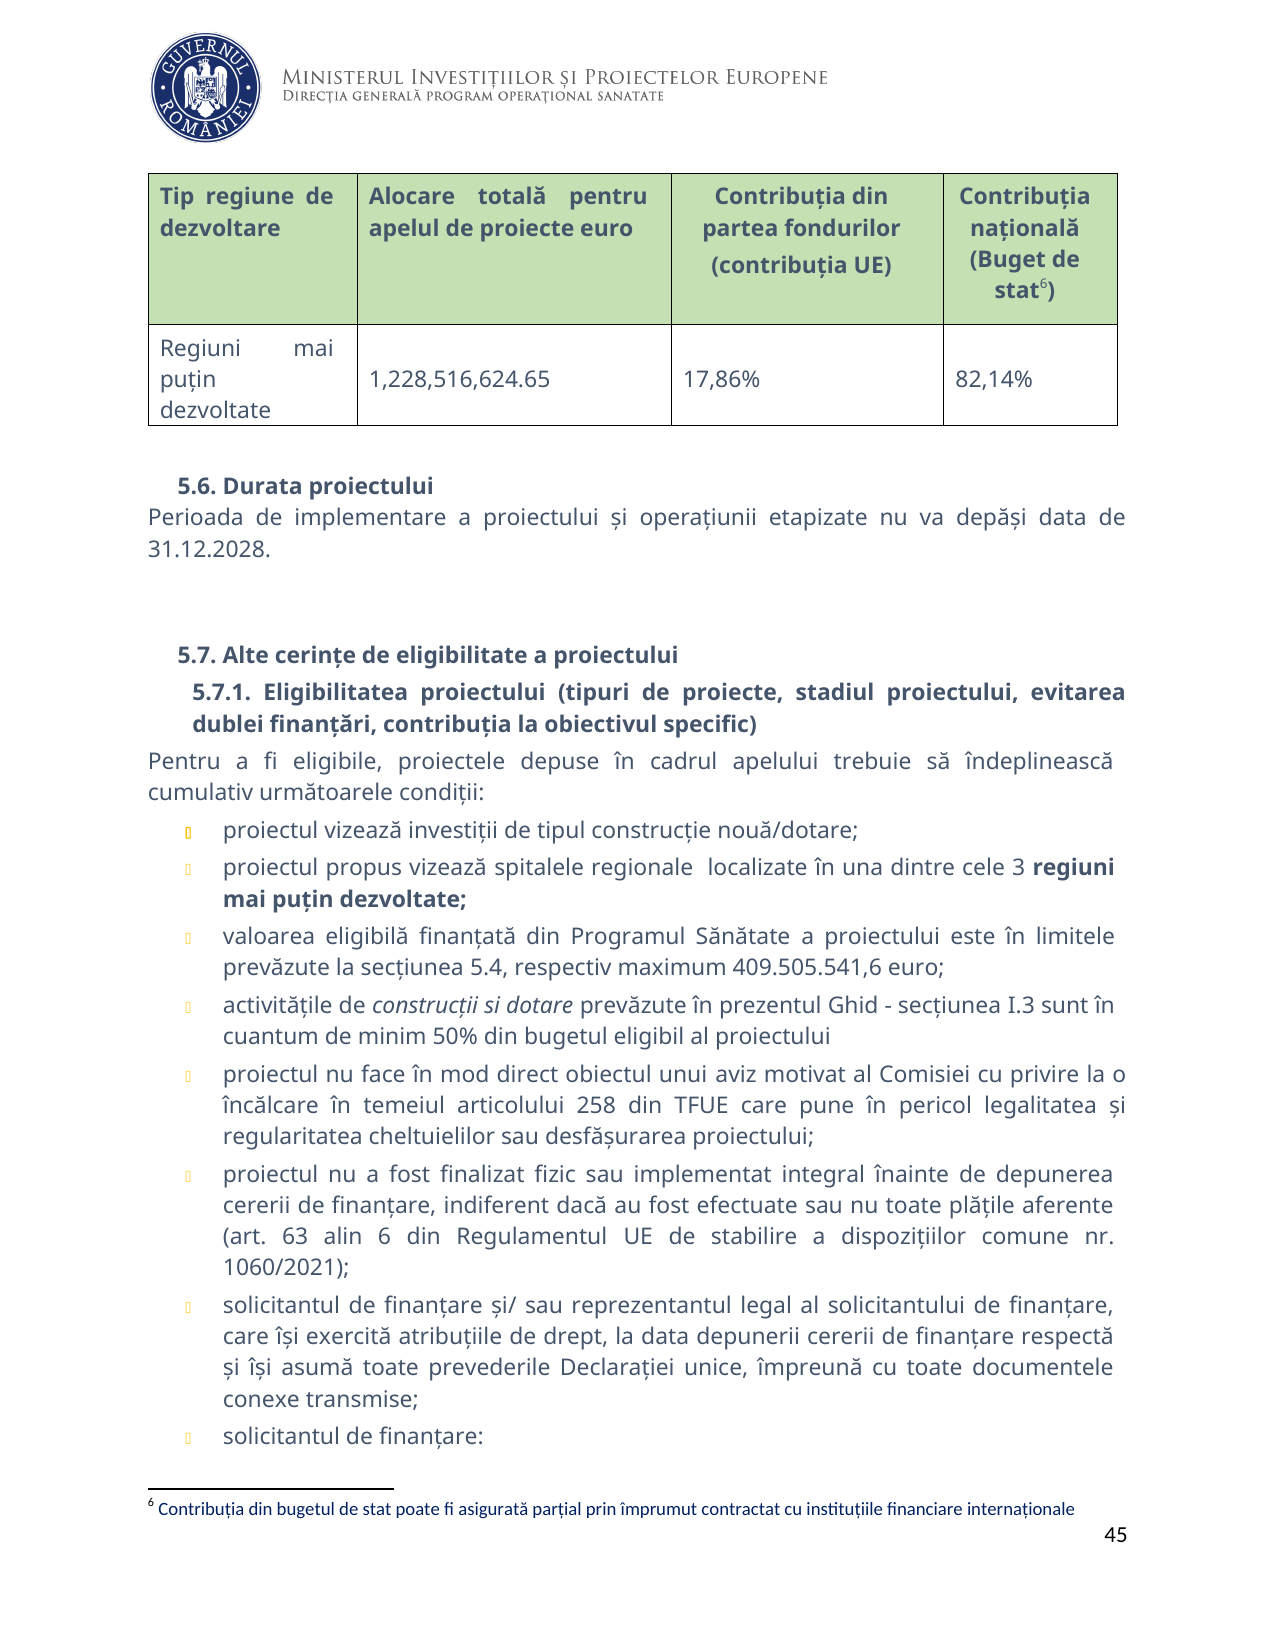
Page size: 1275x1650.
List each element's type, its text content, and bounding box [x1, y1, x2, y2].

list proiectul nu a fost finalizat fizic sau implementat integral înainte de depunerea cererii de finanțare, indiferent dacă au fost efectuate sau nu toate plățile aferente (art. 63 alin 6 din Regulamentul UE de stabilire a dispozițiilor comune nr. 1060/2021); [185, 1157, 1115, 1282]
table_cell Regiuni mai puțin dezvoltate [149, 325, 357, 425]
list proiectul propus vizează spitalele regionale localizate în una dintre cele 3 regiuni mai puțin dezvoltate; [185, 851, 1115, 914]
list solicitantul de finanțare: [185, 1420, 1115, 1451]
text Perioada de implementare a proiectului și operațiunii etapizate nu va depăși data de 31.12.2028. [148, 501, 1127, 564]
list valoarea eligibilă finanțată din Programul Sănătate a proiectului este în limitele prevăzute la secțiunea 5.4, respectiv maximum 409.505.541,6 euro; [185, 920, 1115, 982]
table_cell 82,14% [944, 325, 1117, 425]
list proiectul vizează investiții de tipul construcție nouă/dotare; [185, 814, 1115, 845]
table_header Alocare totală pentru apelul de proiecte euro [358, 174, 671, 324]
table_header Contribuția națională (Buget de stat) [944, 174, 1117, 324]
table_cell 17,86% [672, 325, 943, 425]
table_header Tip regiune de dezvoltare [149, 174, 357, 324]
list activitățile de construcții si dotare prevăzute în prezentul Ghid - secțiunea I.3 sunt în cuantum de minim 50% din bugetul eligibil al proiectului [185, 989, 1115, 1051]
text 5.7.1. Eligibilitatea proiectului (tipuri de proiecte, stadiul proiectului, evitarea dublei finanțări, contribuția la obiectivul specific) [192, 676, 1127, 739]
text 5.6. Durata proiectului [177, 470, 1127, 501]
table_header Contribuția din partea fondurilor (contribuția UE) [672, 174, 943, 324]
text Pentru a fi eligibile, proiectele depuse în cadrul apelului trebuie să îndeplinească cumulativ următoarele condiții: [148, 745, 1115, 807]
list proiectul nu face în mod direct obiectul unui aviz motivat al Comisiei cu privire la o încălcare în temeiul articolului 258 din TFUE care pune în pericol legalitatea și regularitatea cheltuielilor sau desfășurarea proiectului; [185, 1057, 1127, 1151]
picture [147, 29, 852, 145]
list solicitantul de finanțare și/ sau reprezentantul legal al solicitantului de finanțare, care își exercită atribuțiile de drept, la data depunerii cererii de finanțare respectă și își asumă toate prevederile Declarației unice, împreună cu toate documentele conexe transmise; [185, 1289, 1115, 1414]
table_cell 1,228,516,624.65 [358, 325, 671, 425]
text 5.7. Alte cerințe de eligibilitate a proiectului [177, 639, 1127, 670]
